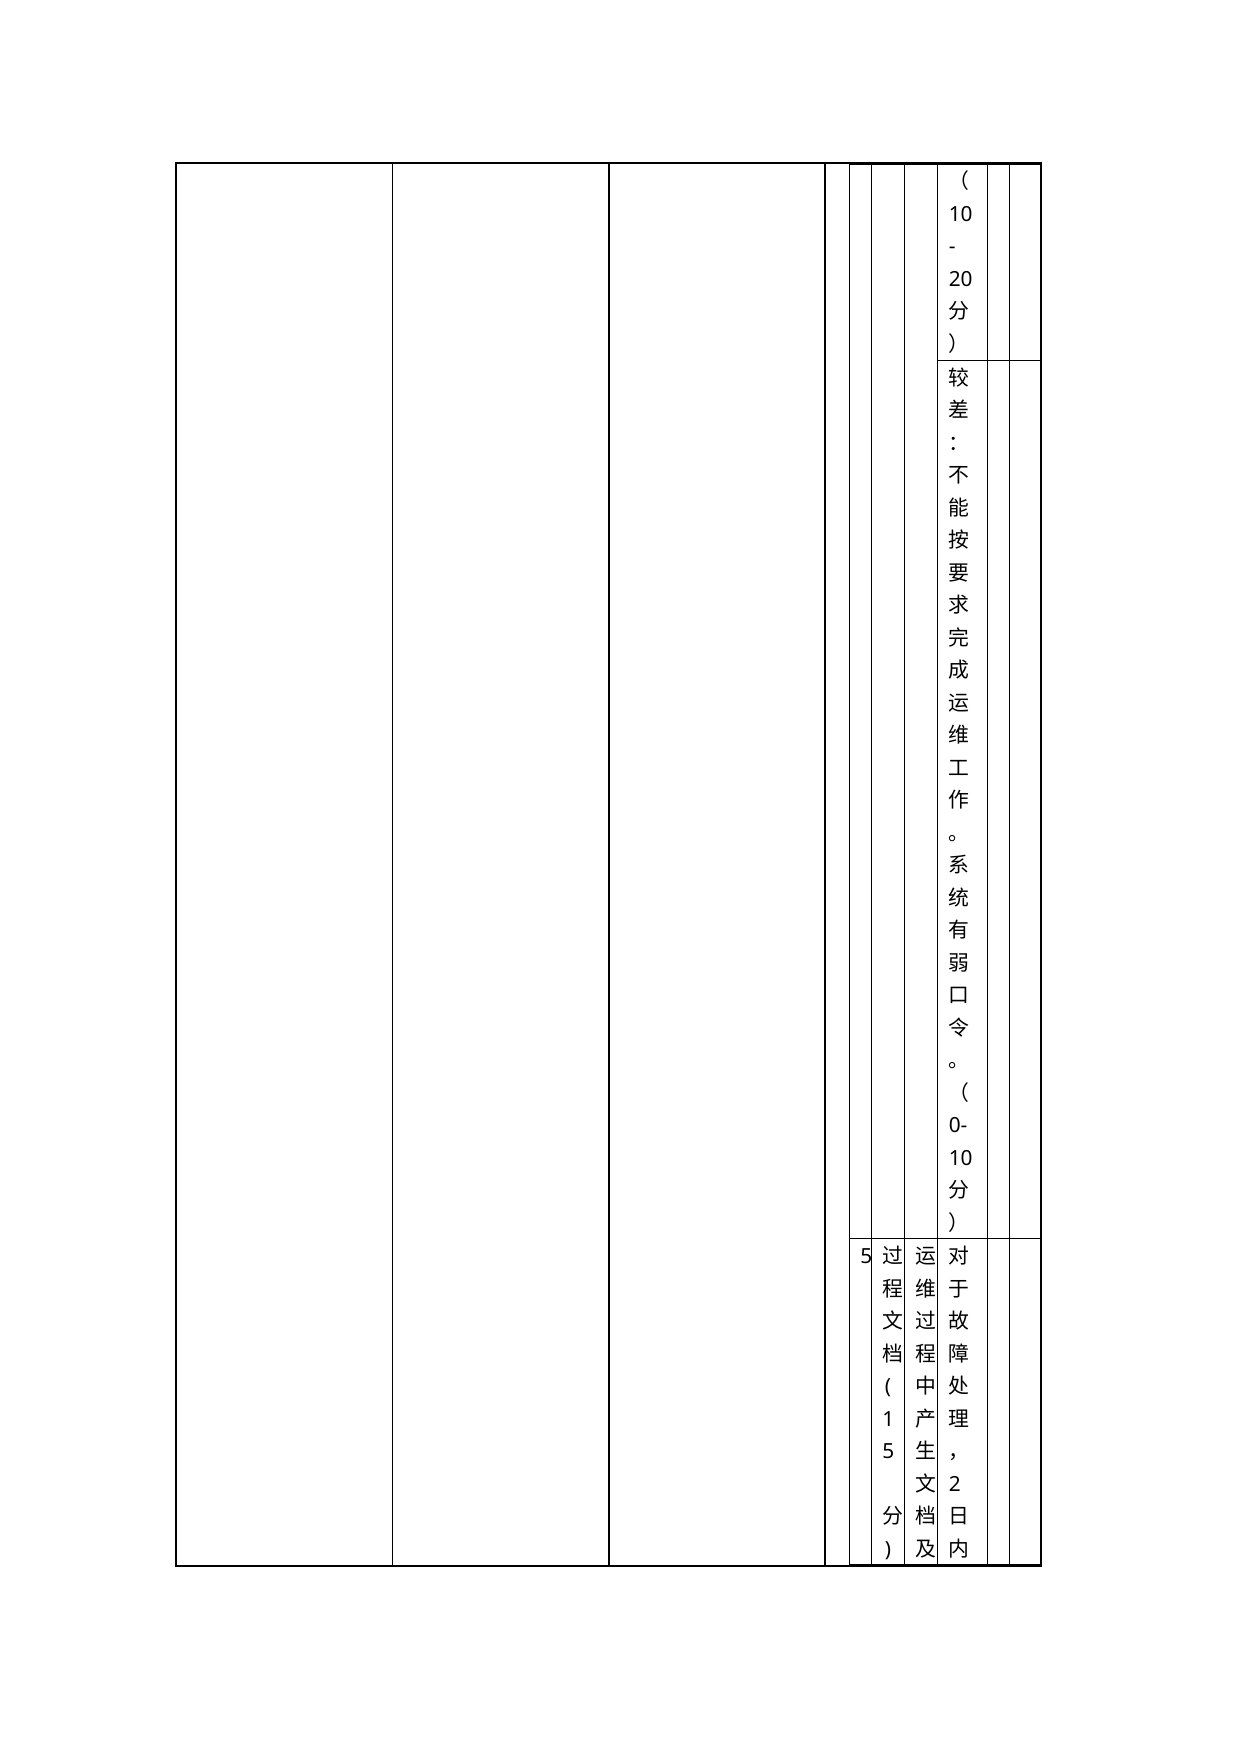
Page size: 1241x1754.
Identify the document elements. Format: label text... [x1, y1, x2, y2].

table_cell 1 [393, 164, 608, 1565]
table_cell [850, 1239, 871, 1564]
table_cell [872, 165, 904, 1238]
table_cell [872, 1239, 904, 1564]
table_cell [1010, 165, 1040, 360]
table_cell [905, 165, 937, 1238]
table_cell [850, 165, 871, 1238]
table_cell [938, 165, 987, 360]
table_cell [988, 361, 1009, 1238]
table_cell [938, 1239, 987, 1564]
table_cell [177, 164, 392, 1565]
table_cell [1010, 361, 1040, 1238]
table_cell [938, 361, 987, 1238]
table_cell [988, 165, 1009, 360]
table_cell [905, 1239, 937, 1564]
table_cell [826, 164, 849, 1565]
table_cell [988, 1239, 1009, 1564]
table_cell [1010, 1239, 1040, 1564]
table_cell [610, 164, 824, 1565]
